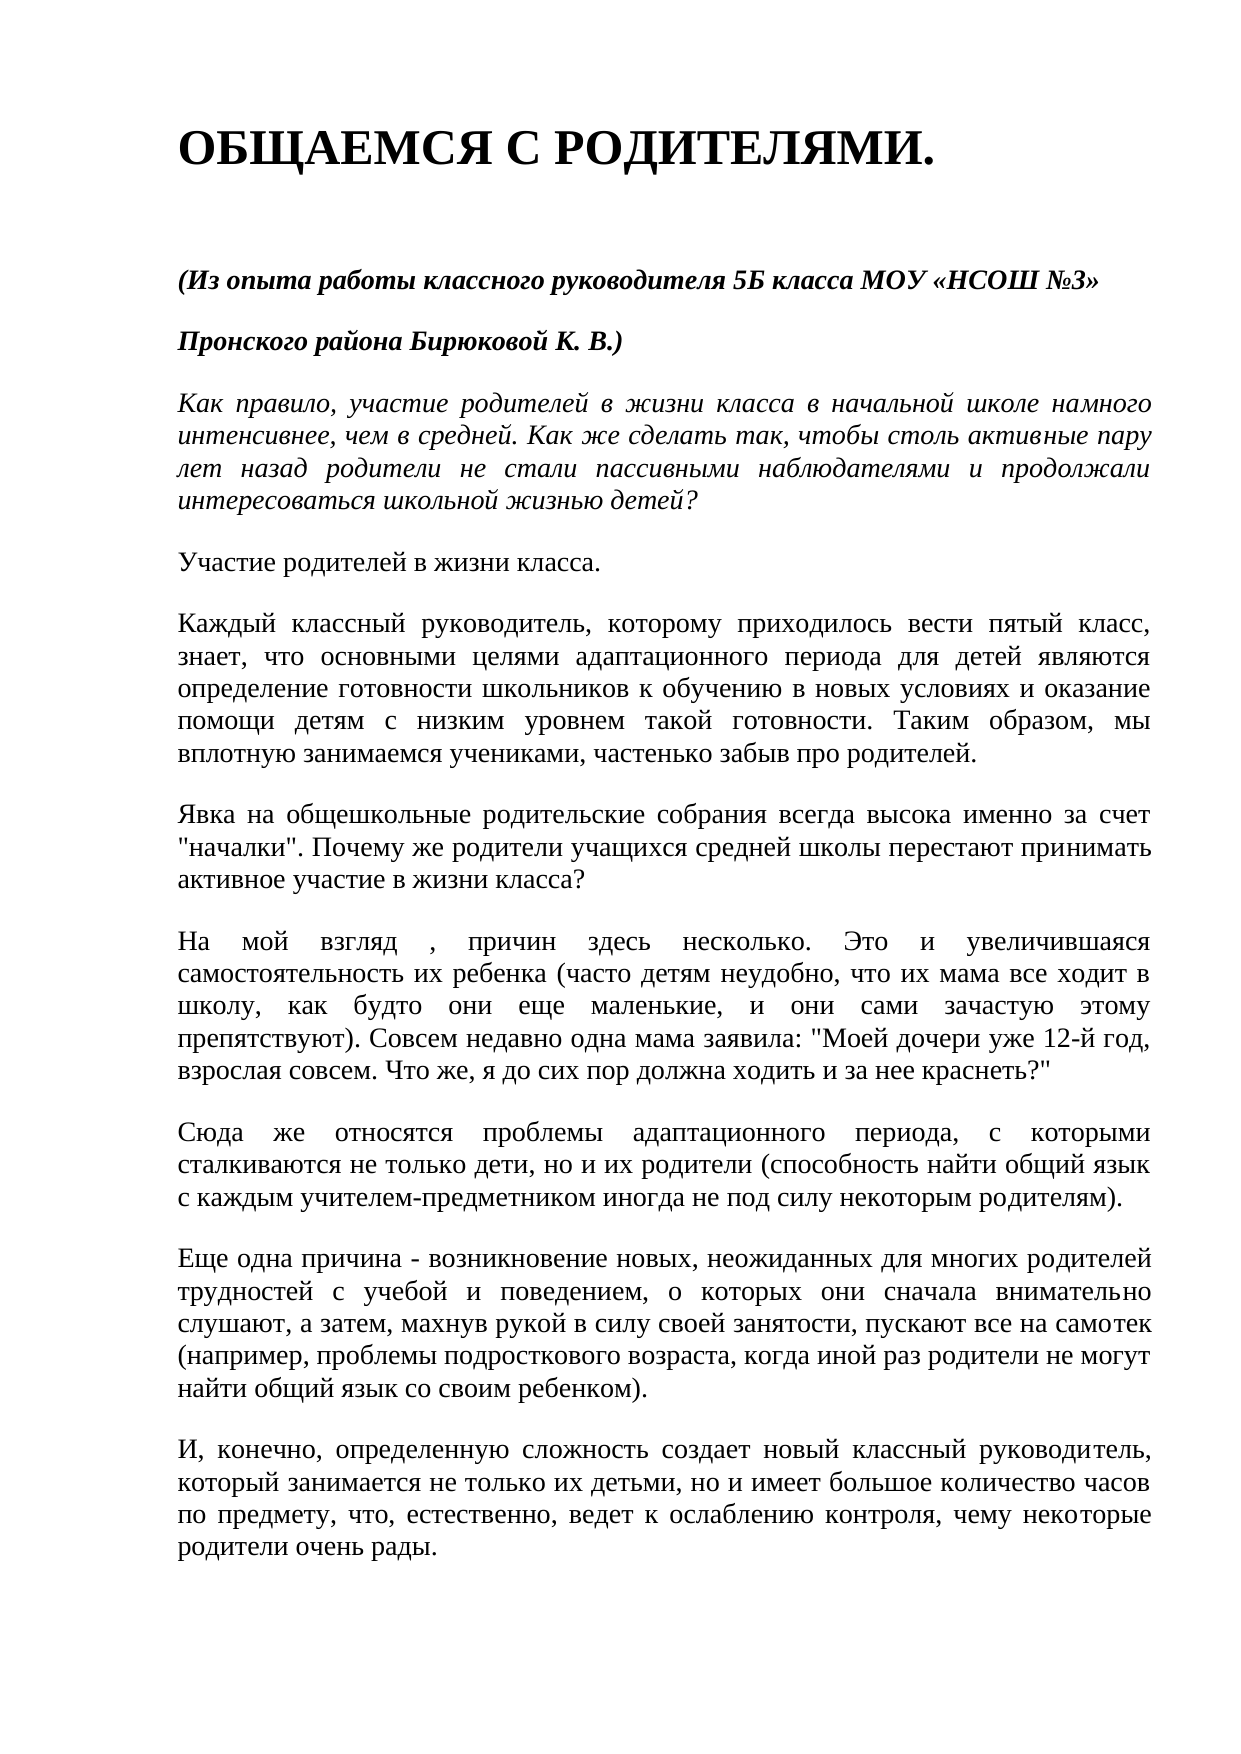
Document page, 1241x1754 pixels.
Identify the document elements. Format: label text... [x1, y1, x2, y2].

text Еще одна причина - возникновение новых, неожиданных для многих родителей трудностей с учебой и поведением, о которых они сначала внимательно слушают, а затем, махнув рукой в силу своей занятости, пускают все на самотек (например, проблемы подросткового возраста, когда иной раз родители не могут найти общий язык со своим ребенком). [177, 1241, 1152, 1403]
text (Из опыта работы классного руководителя 5Б класса МОУ «НСОШ №3» [177, 263, 1152, 295]
text Каждый классный руководитель, которому приходилось вести пятый класс, знает, что основными целями адаптационного периода для детей являются определение готовности школьников к обучению в новых условиях и оказание помощи детям с низким уровнем такой готовности. Таким образом, мы вплотную занимаемся учениками, частенько забыв про родителей. [177, 606, 1152, 768]
text Сюда же относятся проблемы адаптационного периода, с которыми сталкиваются не только дети, но и их родители (способность найти общий язык с каждым учителем-предметником иногда не под силу некоторым родителям). [177, 1115, 1152, 1212]
text Пронского района Бирюковой К. В.) [177, 324, 1152, 357]
text ОБЩАЕМСЯ С РОДИТЕЛЯМИ. [177, 118, 1152, 176]
text И, конечно, определенную сложность создает новый классный руководитель, который занимается не только их детьми, но и имеет большое количество часов по предмету, что, естественно, ведет к ослаблению контроля, чему некоторые родители очень рады. [177, 1432, 1152, 1562]
text На мой взгляд , причин здесь несколько. Это и увеличившаяся самостоятельность их ребенка (часто детям неудобно, что их мама все ходит в школу, как будто они еще маленькие, и они сами зачастую этому препятствуют). Совсем недавно одна мама заявила: "Моей дочери уже 12-й год, взрослая совсем. Что же, я до сих пор должна ходить и за нее краснеть?" [177, 924, 1152, 1086]
text Участие родителей в жизни класса. [177, 544, 1152, 577]
text Как правило, участие родителей в жизни класса в начальной школе намного интенсивнее, чем в средней. Как же сделать так, чтобы столь активные пару лет назад родители не стали пассивными наблюдателями и продолжали интересоваться школьной жизнью детей? [177, 386, 1152, 515]
text Явка на общешкольные родительские собрания всегда высока именно за счет "началки". Почему же родители учащихся средней школы перестают принимать активное участие в жизни класса? [177, 797, 1152, 894]
